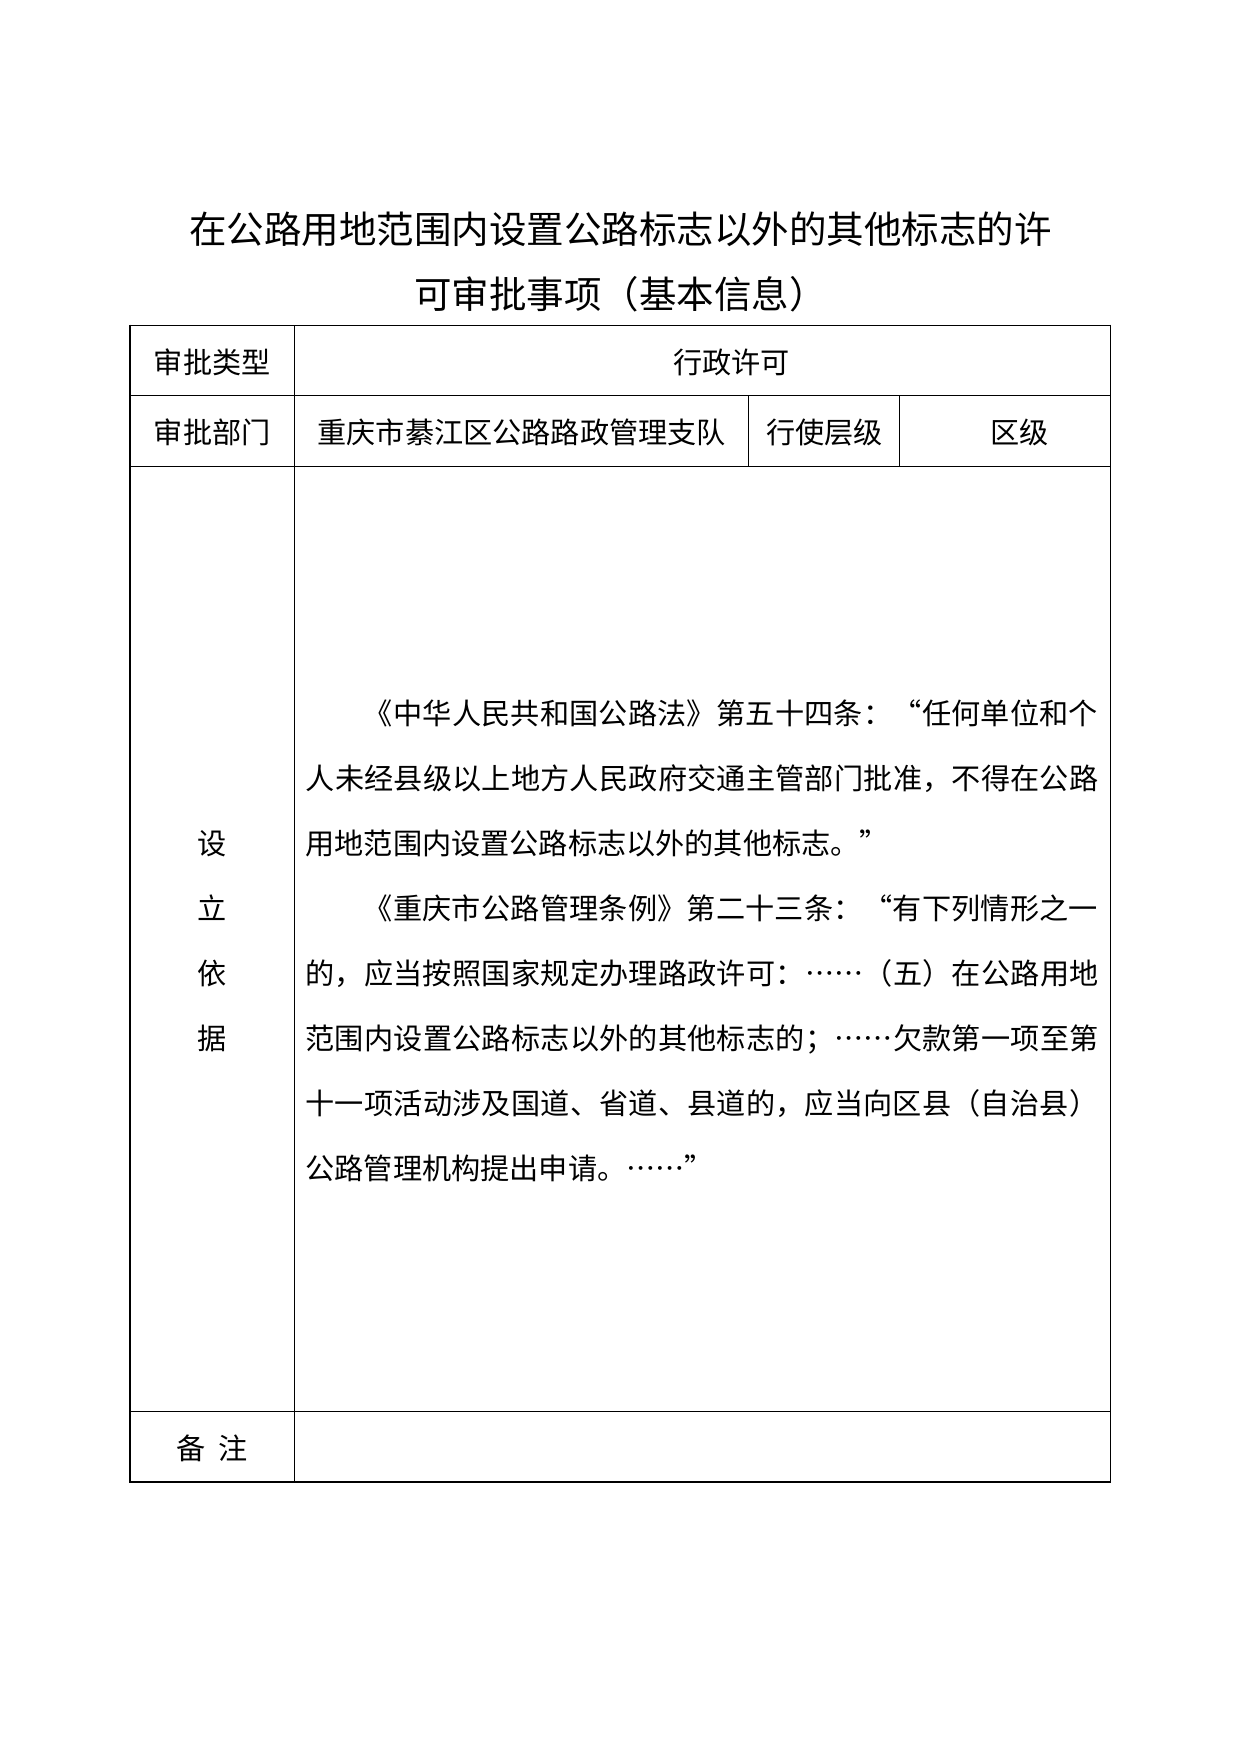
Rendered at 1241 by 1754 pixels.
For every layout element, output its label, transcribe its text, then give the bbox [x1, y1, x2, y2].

table_cell 设 立 依 据 [131, 467, 294, 1411]
table_header 审批类型 [131, 326, 294, 395]
table_cell 行使层级 [749, 396, 899, 466]
table_cell 重庆市綦江区公路路政管理支队 [295, 396, 748, 466]
table_cell 备 注 [131, 1412, 294, 1481]
text 在公路用地范围内设置公路标志以外的其他标志的许可审批事项（基本信息） [187, 194, 1053, 324]
table_header 行政许可 [295, 326, 1110, 395]
table_cell 区级 [900, 396, 1110, 466]
table_cell 审批部门 [131, 396, 294, 466]
table_cell [295, 1412, 1110, 1481]
table_cell 《中华人民共和国公路法》第五十四条：“任何单位和个人未经县级以上地方人民政府交通主管部门批准，不得在公路用地范围内设置公路标志以外的其他标志。” 《重庆市公路管理条例》第二十三条：“有下列情形之一的，应当按照国家规定办理路政许可：……（五）在公路用地范围内设置公路标志以外的其他标志的；……欠款第一项至第十一项活动涉及国道、省道、县道的，应当向区县（自治县）公路管理机构提出申请。……” [295, 467, 1110, 1411]
